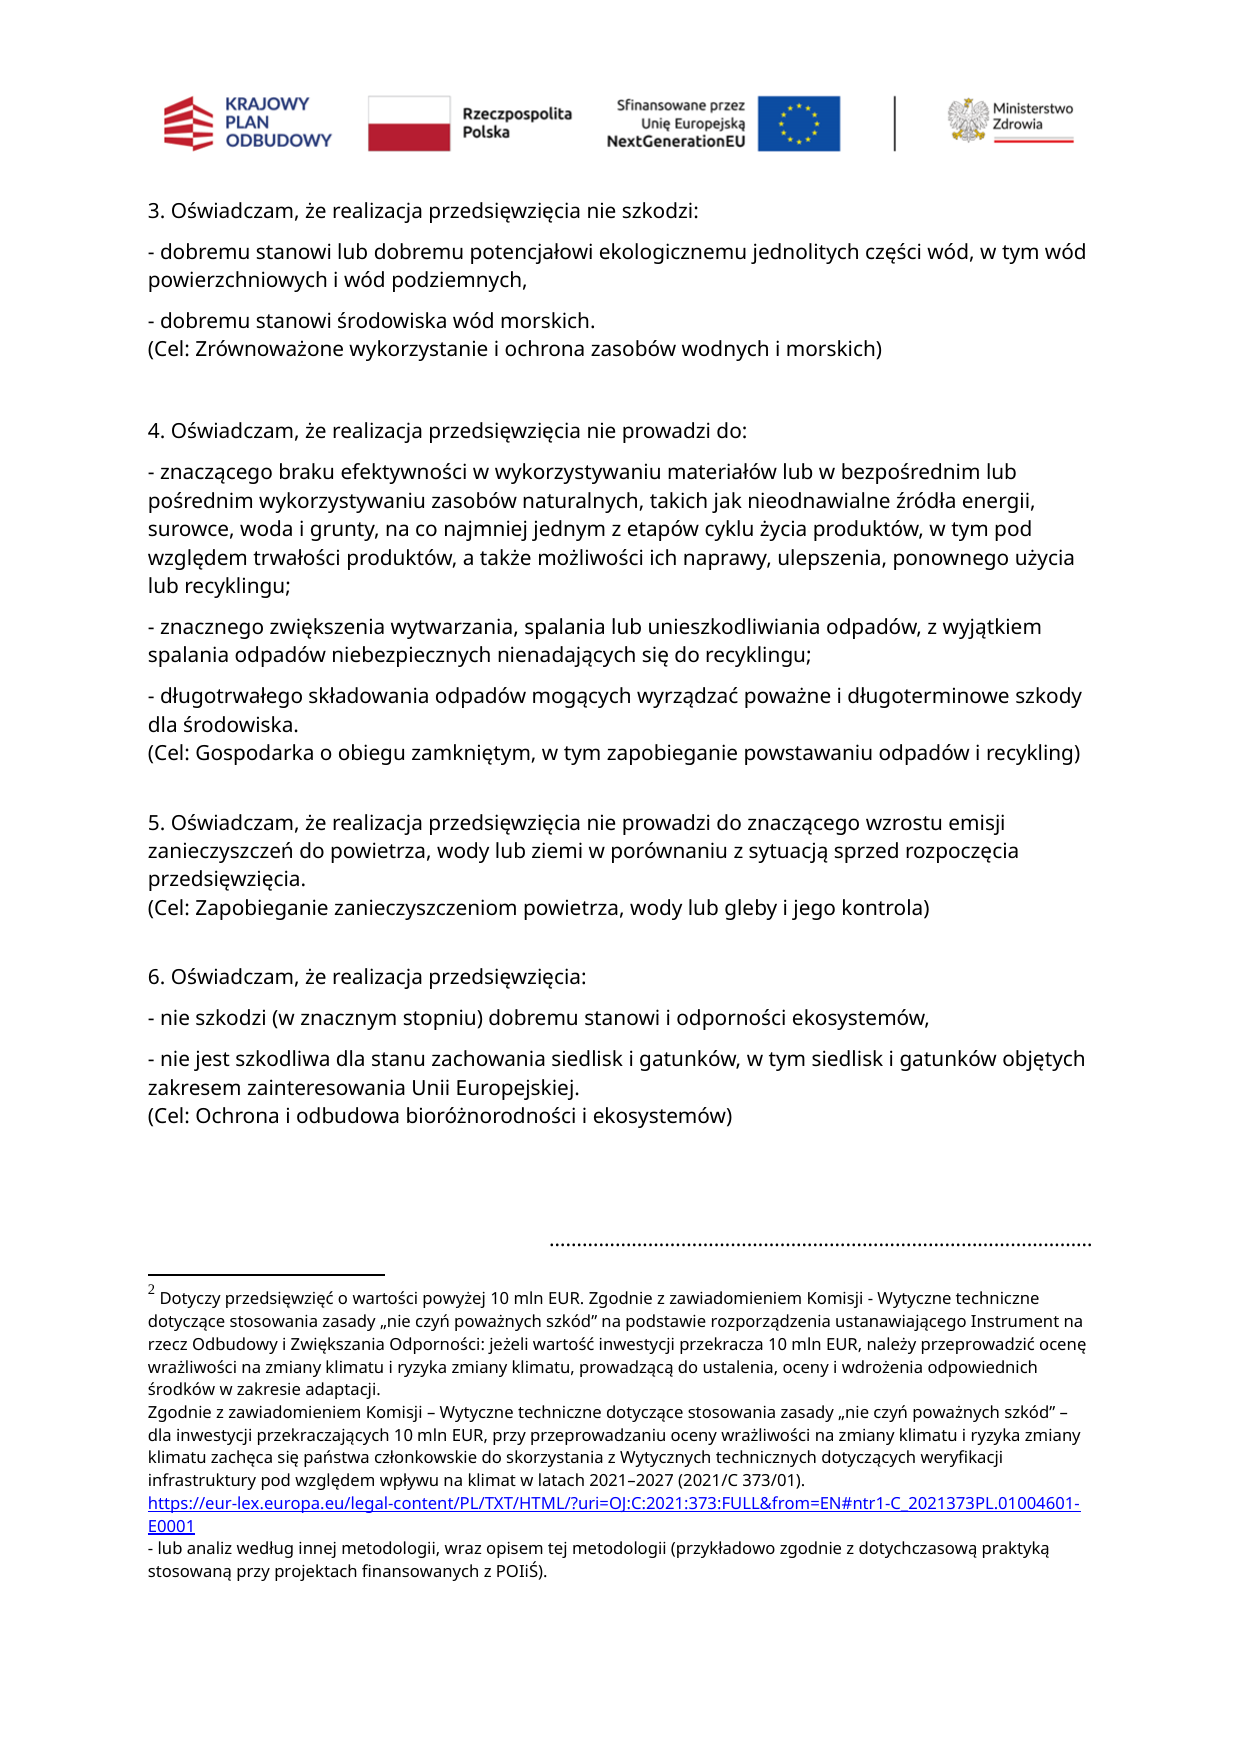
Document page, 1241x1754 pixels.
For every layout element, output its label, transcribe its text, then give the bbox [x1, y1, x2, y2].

list - znacznego zwiększenia wytwarzania, spalania lub unieszkodliwiania odpadów, z wyjątkiem spalania odpadów niebezpiecznych nienadających się do recyklingu; [148, 612, 1093, 669]
list 3. Oświadczam, że realizacja przedsięwzięcia nie szkodzi: [148, 196, 1093, 224]
list - dobremu stanowi lub dobremu potencjałowi ekologicznemu jednolitych części wód, w tym wód powierzchniowych i wód podziemnych, [148, 237, 1093, 294]
list 5. Oświadczam, że realizacja przedsięwzięcia nie prowadzi do znaczącego wzrostu emisji zanieczyszczeń do powietrza, wody lub ziemi w porównaniu z sytuacją sprzed rozpoczęcia przedsięwzięcia. (Cel: Zapobieganie zanieczyszczeniom powietrza, wody lub gleby i jego kontrola) [148, 808, 1093, 921]
list - dobremu stanowi środowiska wód morskich. (Cel: Zrównoważone wykorzystanie i ochrona zasobów wodnych i morskich) [148, 306, 1093, 363]
list ……………………………………………………………………………………… [148, 1224, 1093, 1252]
list 6. Oświadczam, że realizacja przedsięwzięcia: [148, 962, 1093, 991]
list 4. Oświadczam, że realizacja przedsięwzięcia nie prowadzi do: [148, 416, 1093, 445]
picture [147, 73, 1093, 168]
list - długotrwałego składowania odpadów mogących wyrządzać poważne i długoterminowe szkody dla środowiska. (Cel: Gospodarka o obiegu zamkniętym, w tym zapobieganie powstawaniu odpadów i recykling) [148, 681, 1093, 767]
list - znaczącego braku efektywności w wykorzystywaniu materiałów lub w bezpośrednim lub pośrednim wykorzystywaniu zasobów naturalnych, takich jak nieodnawialne źródła energii, surowce, woda i grunty, na co najmniej jednym z etapów cyklu życia produktów, w tym pod względem trwałości produktów, a także możliwości ich naprawy, ulepszenia, ponownego użycia lub recyklingu; [148, 457, 1093, 599]
list - nie jest szkodliwa dla stanu zachowania siedlisk i gatunków, w tym siedlisk i gatunków objętych zakresem zainteresowania Unii Europejskiej. (Cel: Ochrona i odbudowa bioróżnorodności i ekosystemów) [148, 1044, 1093, 1129]
list - nie szkodzi (w znacznym stopniu) dobremu stanowi i odporności ekosystemów, [148, 1003, 1093, 1032]
